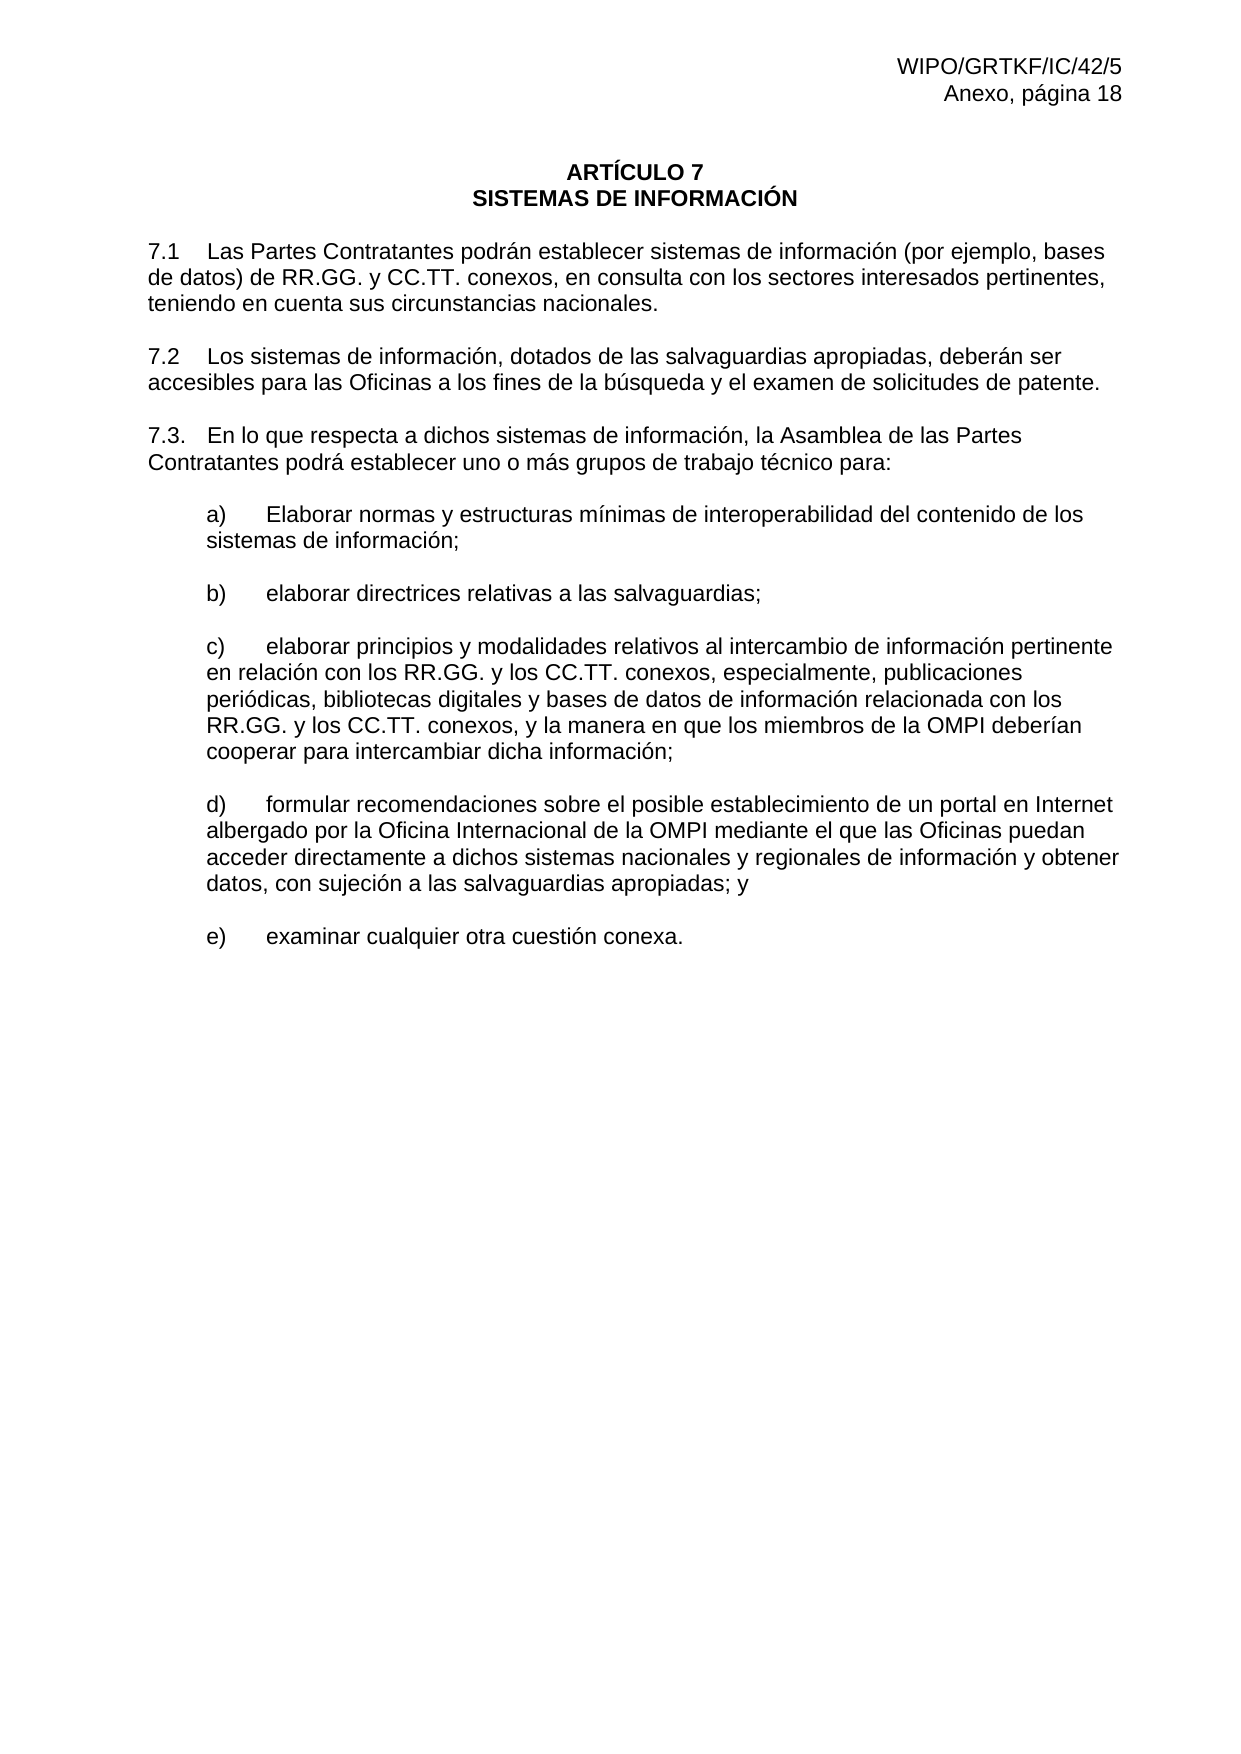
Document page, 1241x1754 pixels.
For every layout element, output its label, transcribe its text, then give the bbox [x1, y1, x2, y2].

text a) Elaborar normas y estructuras mínimas de interoperabilidad del contenido de los sistemas de información; [206, 501, 1122, 554]
text 7.1 Las Partes Contratantes podrán establecer sistemas de información (por ejemplo, bases de datos) de RR.GG. y CC.TT. conexos, en consulta con los sectores interesados pertinentes, teniendo en cuenta sus circunstancias nacionales. [148, 238, 1122, 317]
text 7.2 Los sistemas de información, dotados de las salvaguardias apropiadas, deberán ser accesibles para las Oficinas a los fines de la búsqueda y el examen de solicitudes de patente. [148, 343, 1122, 396]
text ARTÍCULO 7 [148, 158, 1122, 185]
text e) examinar cualquier otra cuestión conexa. [206, 923, 1122, 949]
text d) formular recomendaciones sobre el posible establecimiento de un portal en Internet albergado por la Oficina Internacional de la OMPI mediante el que las Oficinas puedan acceder directamente a dichos sistemas nacionales y regionales de información y obtener datos, con sujeción a las salvaguardias apropiadas; y [206, 791, 1122, 896]
text c) elaborar principios y modalidades relativos al intercambio de información pertinente en relación con los RR.GG. y los CC.TT. conexos, especialmente, publicaciones periódicas, bibliotecas digitales y bases de datos de información relacionada con los RR.GG. y los CC.TT. conexos, y la manera en que los miembros de la OMPI deberían cooperar para intercambiar dicha información; [206, 633, 1122, 765]
text b) elaborar directrices relativas a las salvaguardias; [206, 580, 1122, 607]
text 7.3. En lo que respecta a dichos sistemas de información, la Asamblea de las Partes Contratantes podrá establecer uno o más grupos de trabajo técnico para: [148, 422, 1122, 475]
text SISTEMAS DE INFORMACIÓN [148, 185, 1122, 211]
